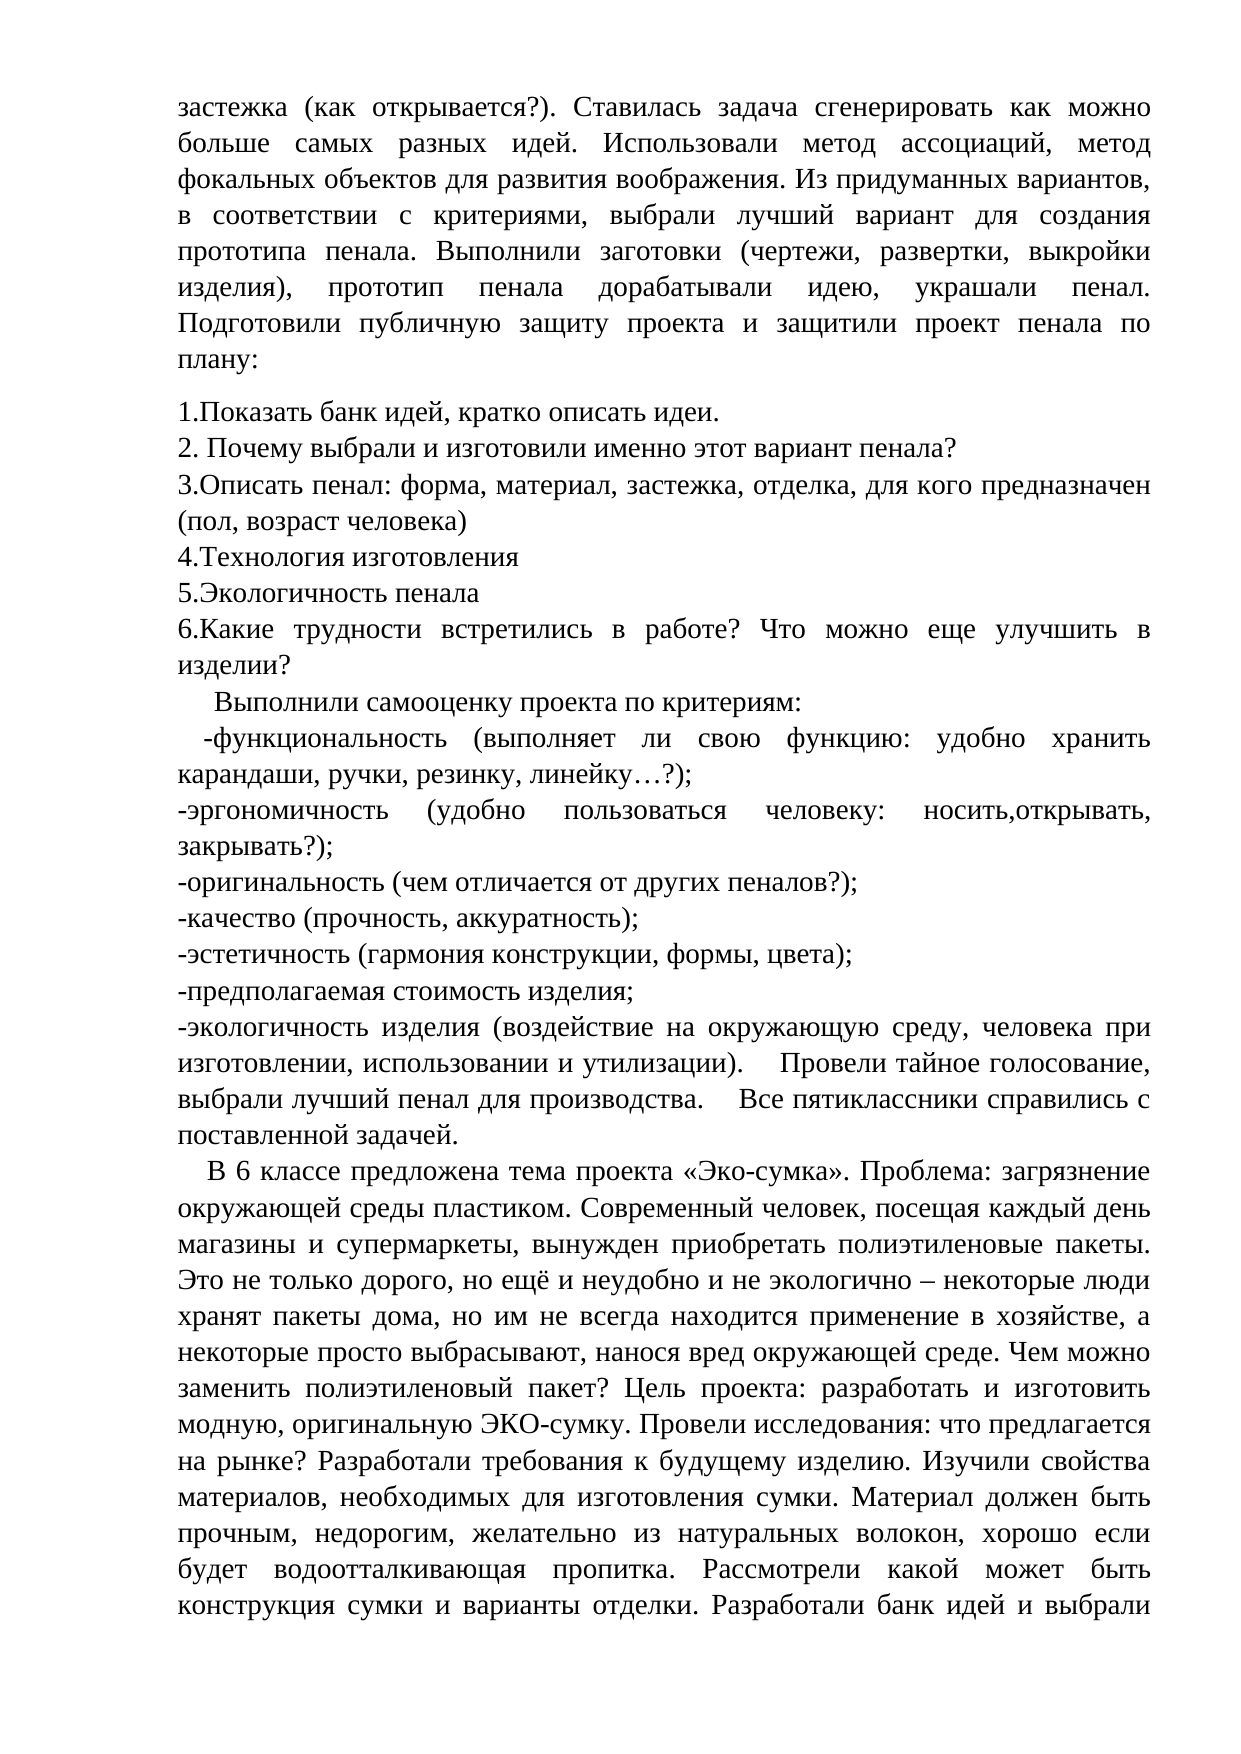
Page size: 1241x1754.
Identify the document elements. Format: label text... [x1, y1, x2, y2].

text 4.Технология изготовления [177, 539, 1152, 573]
text 2. Почему выбрали и изготовили именно этот вариант пенала? [177, 431, 1152, 464]
text Выполнили самооценку проекта по критериям: [177, 684, 1152, 717]
text 5.Экологичность пенала [177, 575, 1152, 609]
text -экологичность изделия (воздействие на окружающую среду, человека при изготовлении, использовании и утилизации). Провели тайное голосование, выбрали лучший пенал для производства. Все пятиклассники справились с поставленной задачей. [177, 1009, 1152, 1151]
text -оригинальность (чем отличается от других пеналов?); [177, 864, 1152, 898]
text -эргономичность (удобно пользоваться человеку: носить,открывать, закрывать?); [177, 792, 1152, 862]
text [177, 89, 1152, 375]
text -функциональность (выполняет ли свою функцию: удобно хранить карандаши, ручки, резинку, линейку…?); [177, 720, 1152, 789]
text 3.Описать пенал: форма, материал, застежка, отделка, для кого предназначен (пол, возраст человека) [177, 467, 1152, 536]
text -качество (прочность, аккуратность); [177, 901, 1152, 934]
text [177, 1153, 1152, 1621]
text -эстетичность (гармония конструкции, формы, цвета); [177, 937, 1152, 970]
text 6.Какие трудности встретились в работе? Что можно еще улучшить в изделии? [177, 611, 1152, 681]
text -предполагаемая стоимость изделия; [177, 973, 1152, 1006]
text 1.Показать банк идей, кратко описать идеи. [177, 394, 1152, 428]
